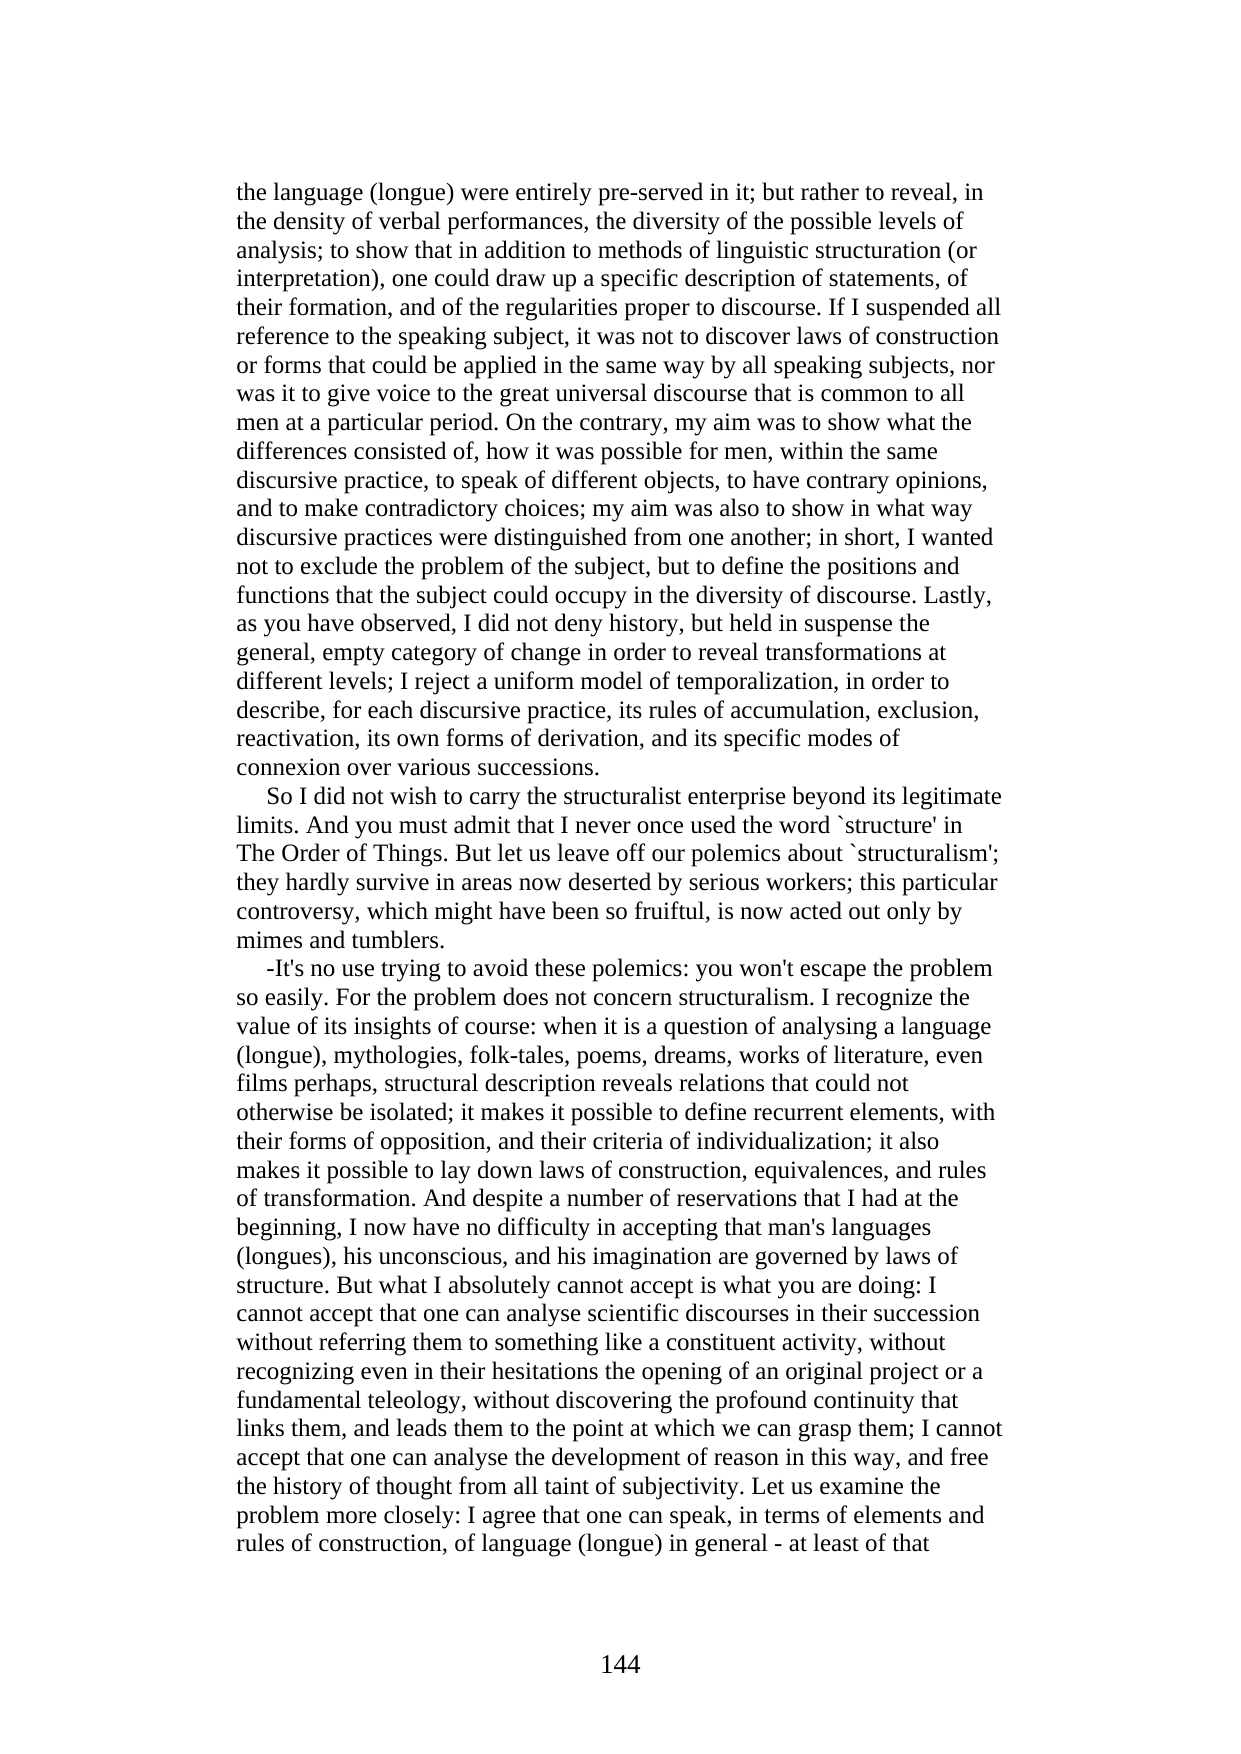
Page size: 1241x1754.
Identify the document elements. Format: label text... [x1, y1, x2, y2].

text So I did not wish to carry the structuralist enterprise beyond its legitimate limits. And you must admit that I never once used the word `structure' in The Order of Things. But let us leave off our polemics about `structuralism'; they hardly survive in areas now deserted by serious workers; this particular controversy, which might have been so fruiftul, is now acted out only by mimes and tumblers. [236, 781, 1004, 953]
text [236, 953, 1004, 1557]
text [236, 177, 1004, 781]
